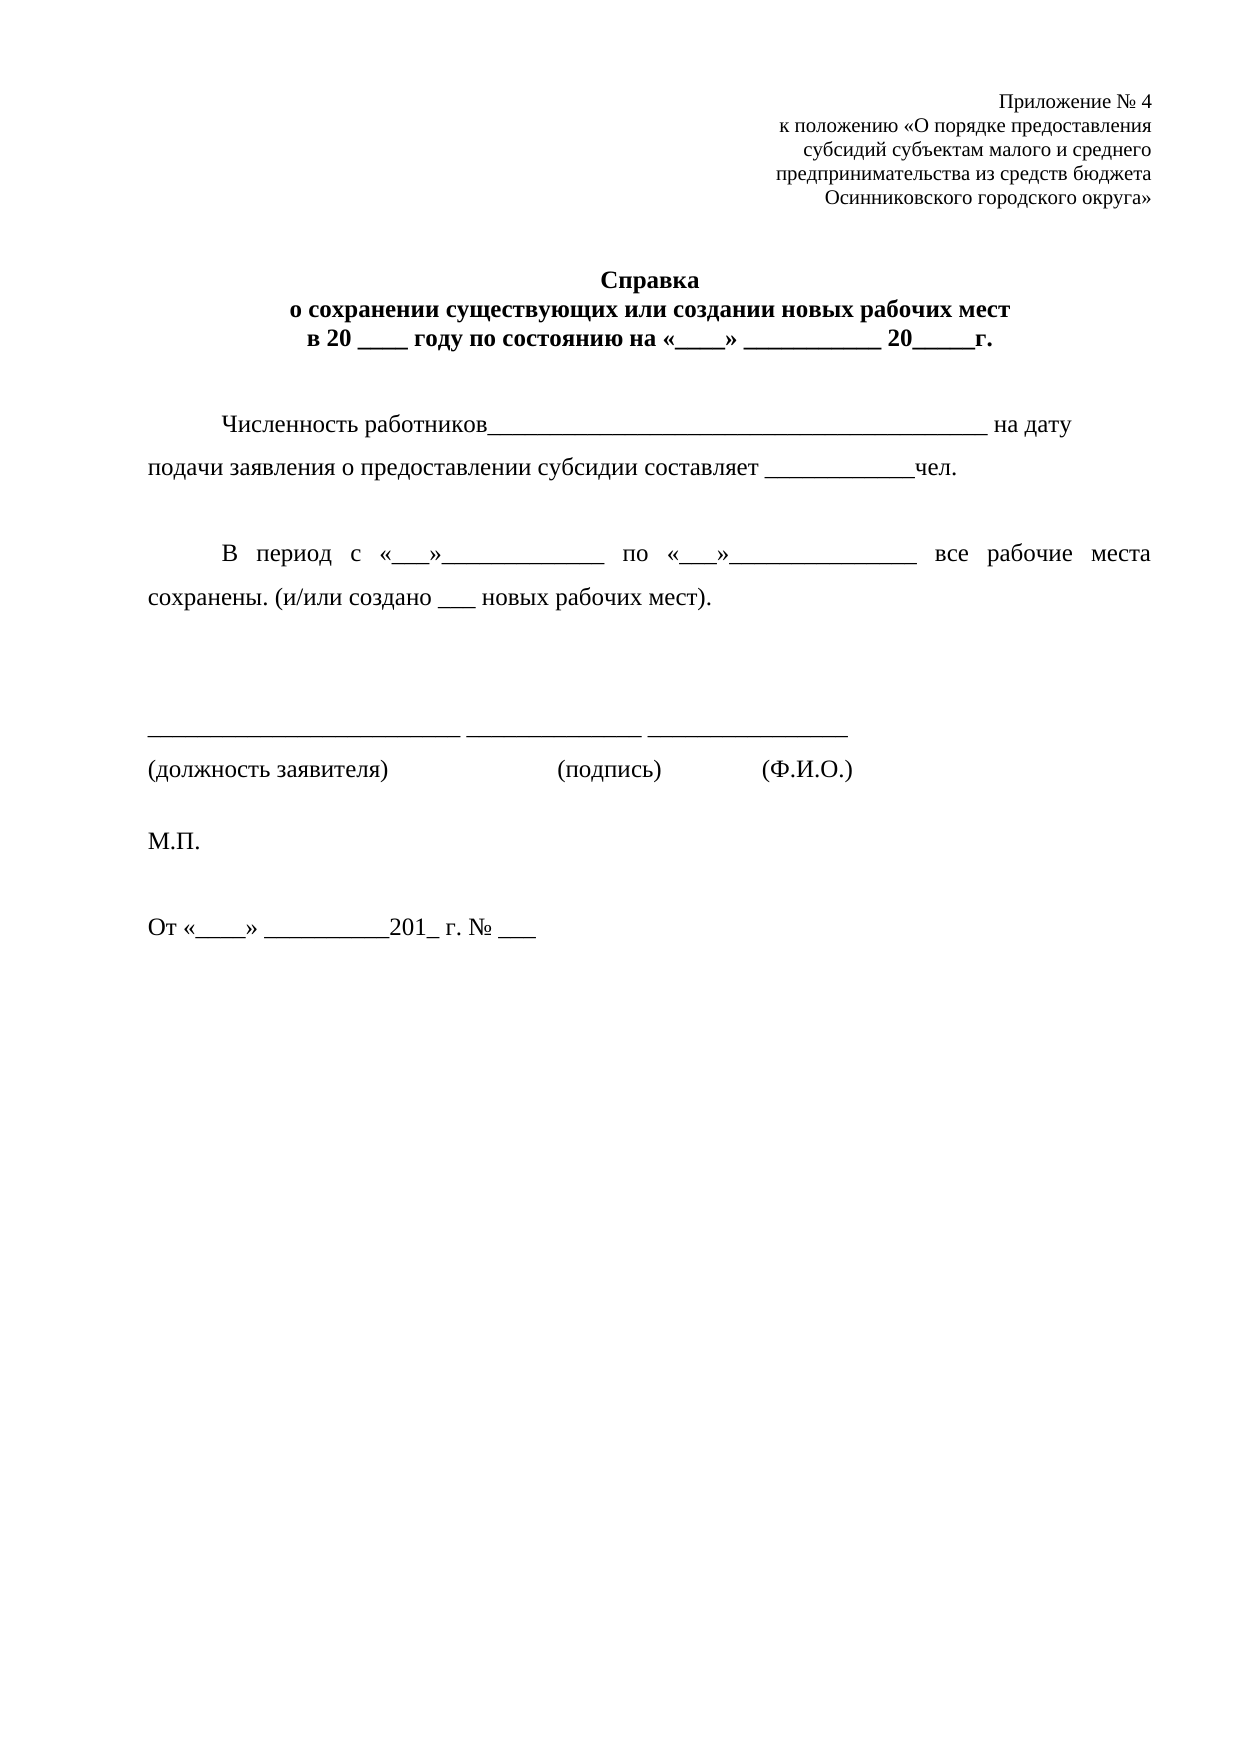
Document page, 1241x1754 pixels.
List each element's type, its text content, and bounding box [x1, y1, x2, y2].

text субсидий субъектам малого и среднего [148, 137, 1152, 161]
text о сохранении существующих или создании новых рабочих мест [148, 294, 1152, 323]
text _________________________ ______________ ________________ [148, 711, 1152, 740]
text Осинниковского городского округа» [148, 185, 1152, 209]
text М.П. [148, 826, 1152, 855]
text в 20 ____ году по состоянию на «____» ___________ 20_____г. [148, 323, 1152, 352]
text к положению «О порядке предоставления [148, 113, 1152, 137]
text От «____» __________201_ г. № ___ [148, 912, 1152, 941]
text Справка [148, 265, 1152, 294]
text предпринимательства из средств бюджета [148, 161, 1152, 185]
text В период с «___»_____________ по «___»_______________ все рабочие места сохранены. (и/или создано ___ новых рабочих мест). [148, 538, 1152, 610]
text (должность заявителя) (подпись) (Ф.И.О.) [148, 754, 1152, 783]
text Численность работников________________________________________ на дату подачи заявления о предоставлении субсидии составляет ____________чел. [148, 409, 1152, 481]
text Приложение № 4 [148, 89, 1152, 113]
